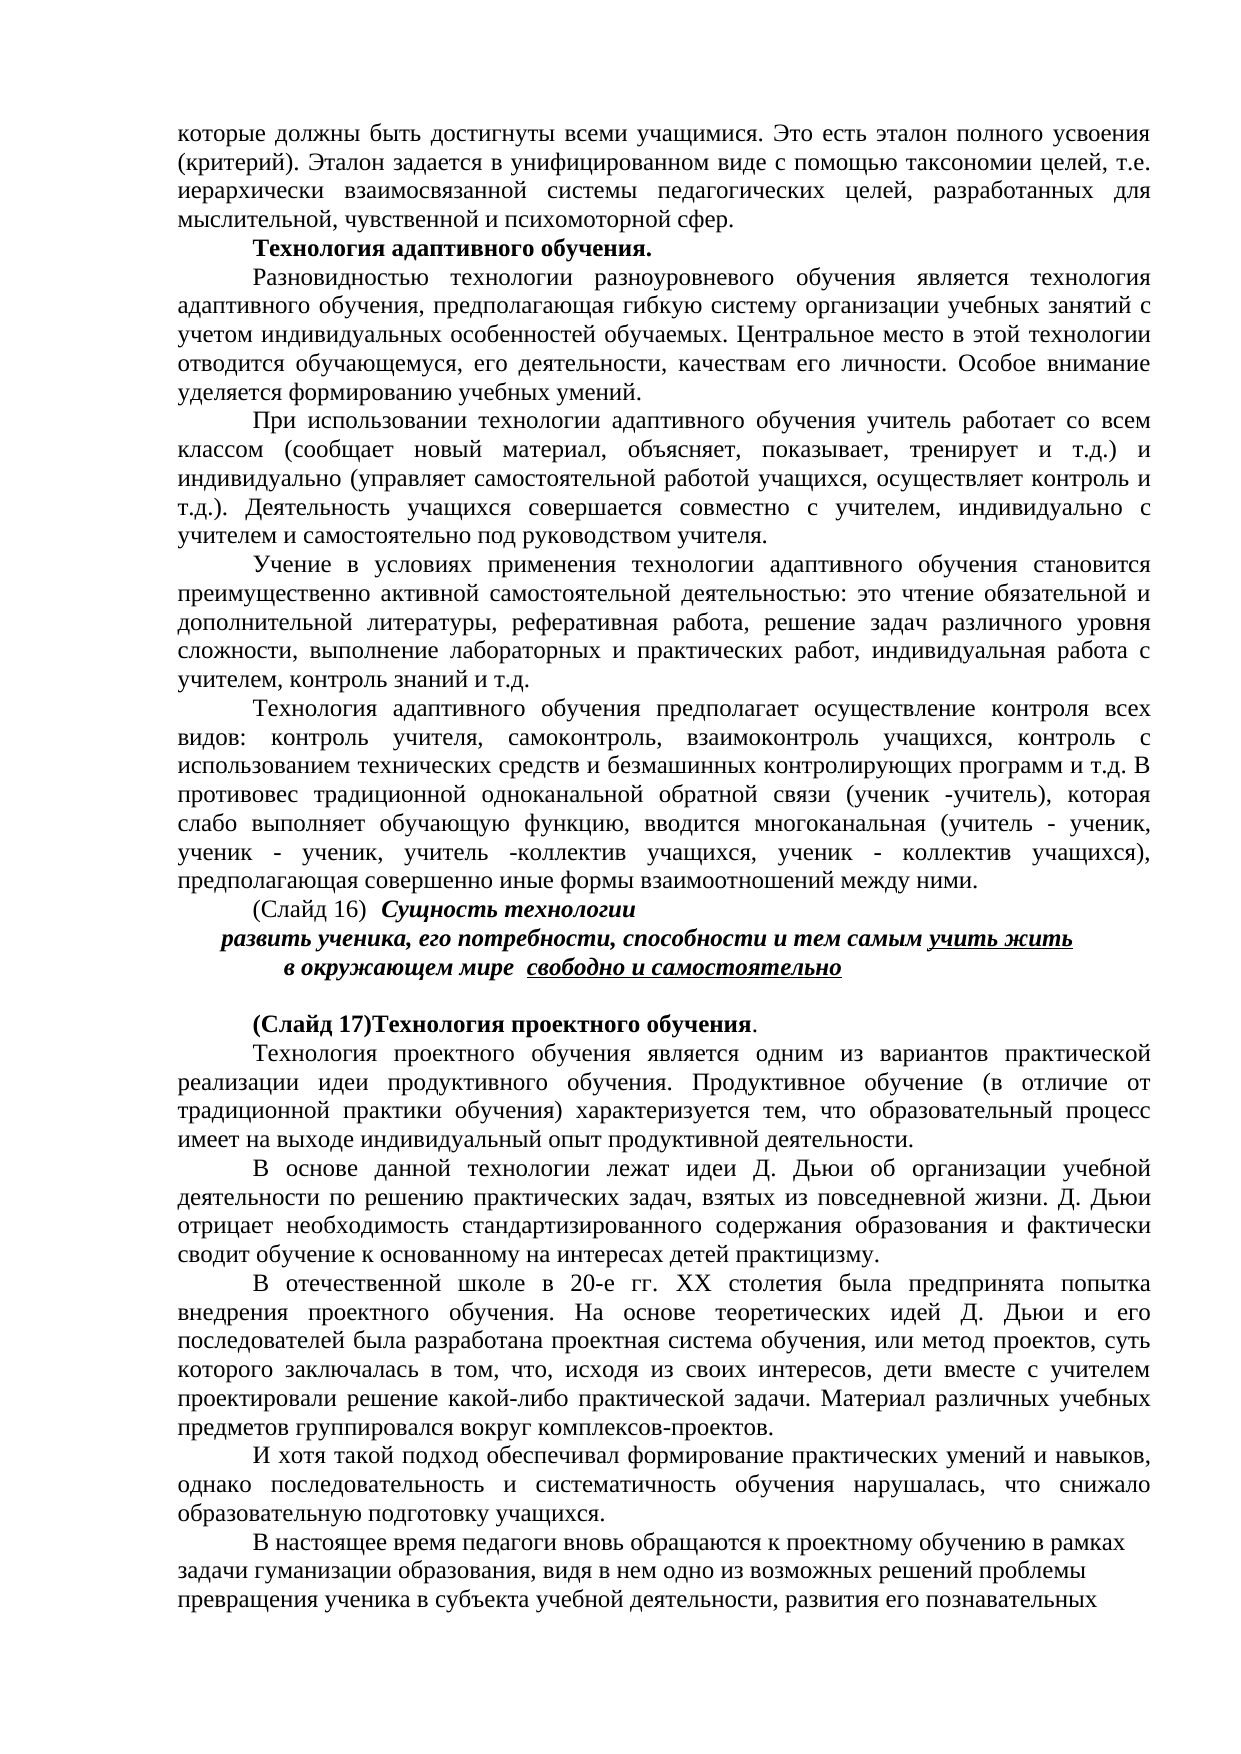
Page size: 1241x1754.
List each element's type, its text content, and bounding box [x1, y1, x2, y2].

text При использовании технологии адаптивного обучения учитель работает со всем классом (сообщает новый материал, объясняет, показывает, тренирует и т.д.) и индивидуально (управляет самостоятельной работой учащихся, осуществляет контроль и т.д.). Деятельность учащихся совершается совместно с учителем, индивидуально с учителем и самостоятельно под руководством учителя. [177, 406, 1152, 549]
text И хотя такой подход обеспечивал формирование практических умений и навыков, однако последовательность и систематичность обучения нарушалась, что снижало образовательную подготовку учащихся. [177, 1441, 1152, 1527]
text Технология проектного обучения является одним из вариантов практической реализации идеи продуктивного обучения. Продуктивное обучение (в отличие от традиционной практики обучения) характеризуется тем, что образовательный процесс имеет на выходе индивидуальный опыт продуктивной деятельности. [177, 1038, 1152, 1153]
text Технология адаптивного обучения предполагает осуществление контроля всех видов: контроль учителя, самоконтроль, взаимоконтроль учащихся, контроль с использованием технических средств и безмашинных контролирующих программ и т.д. В противовес традиционной одноканальной обратной связи (ученик -учитель), которая слабо выполняет обучающую функцию, вводится многоканальная (учитель - ученик, ученик - ученик, учитель -коллектив учащихся, ученик - коллектив учащихся), предполагающая совершенно иные формы взаимоотношений между ними. [177, 693, 1152, 894]
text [177, 1527, 1152, 1613]
text (Слайд 17)Технология проектного обучения. [177, 1009, 1152, 1038]
text (Слайд 16) Сущность технологии развить ученика, его потребности, способности и тем самым учить жить в окружающем мире свободно и самостоятельно [177, 894, 1152, 981]
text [177, 118, 1152, 233]
text В отечественной школе в 20-е гг. XX столетия была предпринята попытка внедрения проектного обучения. На основе теоретических идей Д. Дьюи и его последователей была разработана проектная система обучения, или метод проектов, суть которого заключалась в том, что, исходя из своих интересов, дети вместе с учителем проектировали решение какой-либо практической задачи. Материал различных учебных предметов группировался вокруг комплексов-проектов. [177, 1268, 1152, 1441]
text В основе данной технологии лежат идеи Д. Дьюи об организации учебной деятельности по решению практических задач, взятых из повседневной жизни. Д. Дьюи отрицает необходимость стандартизированного содержания образования и фактически сводит обучение к основанному на интересах детей практицизму. [177, 1153, 1152, 1268]
text Технология адаптивного обучения. [177, 233, 1152, 262]
text Учение в условиях применения технологии адаптивного обучения становится преимущественно активной самостоятельной деятельностью: это чтение обязательной и дополнительной литературы, реферативная работа, решение задач различного уровня сложности, выполнение лабораторных и практических работ, индивидуальная работа с учителем, контроль знаний и т.д. [177, 549, 1152, 693]
text Разновидностью технологии разноуровневого обучения является технология адаптивного обучения, предполагающая гибкую систему организации учебных занятий с учетом индивидуальных особенностей обучаемых. Центральное место в этой технологии отводится обучающемуся, его деятельности, качествам его личности. Особое внимание уделяется формированию учебных умений. [177, 262, 1152, 406]
